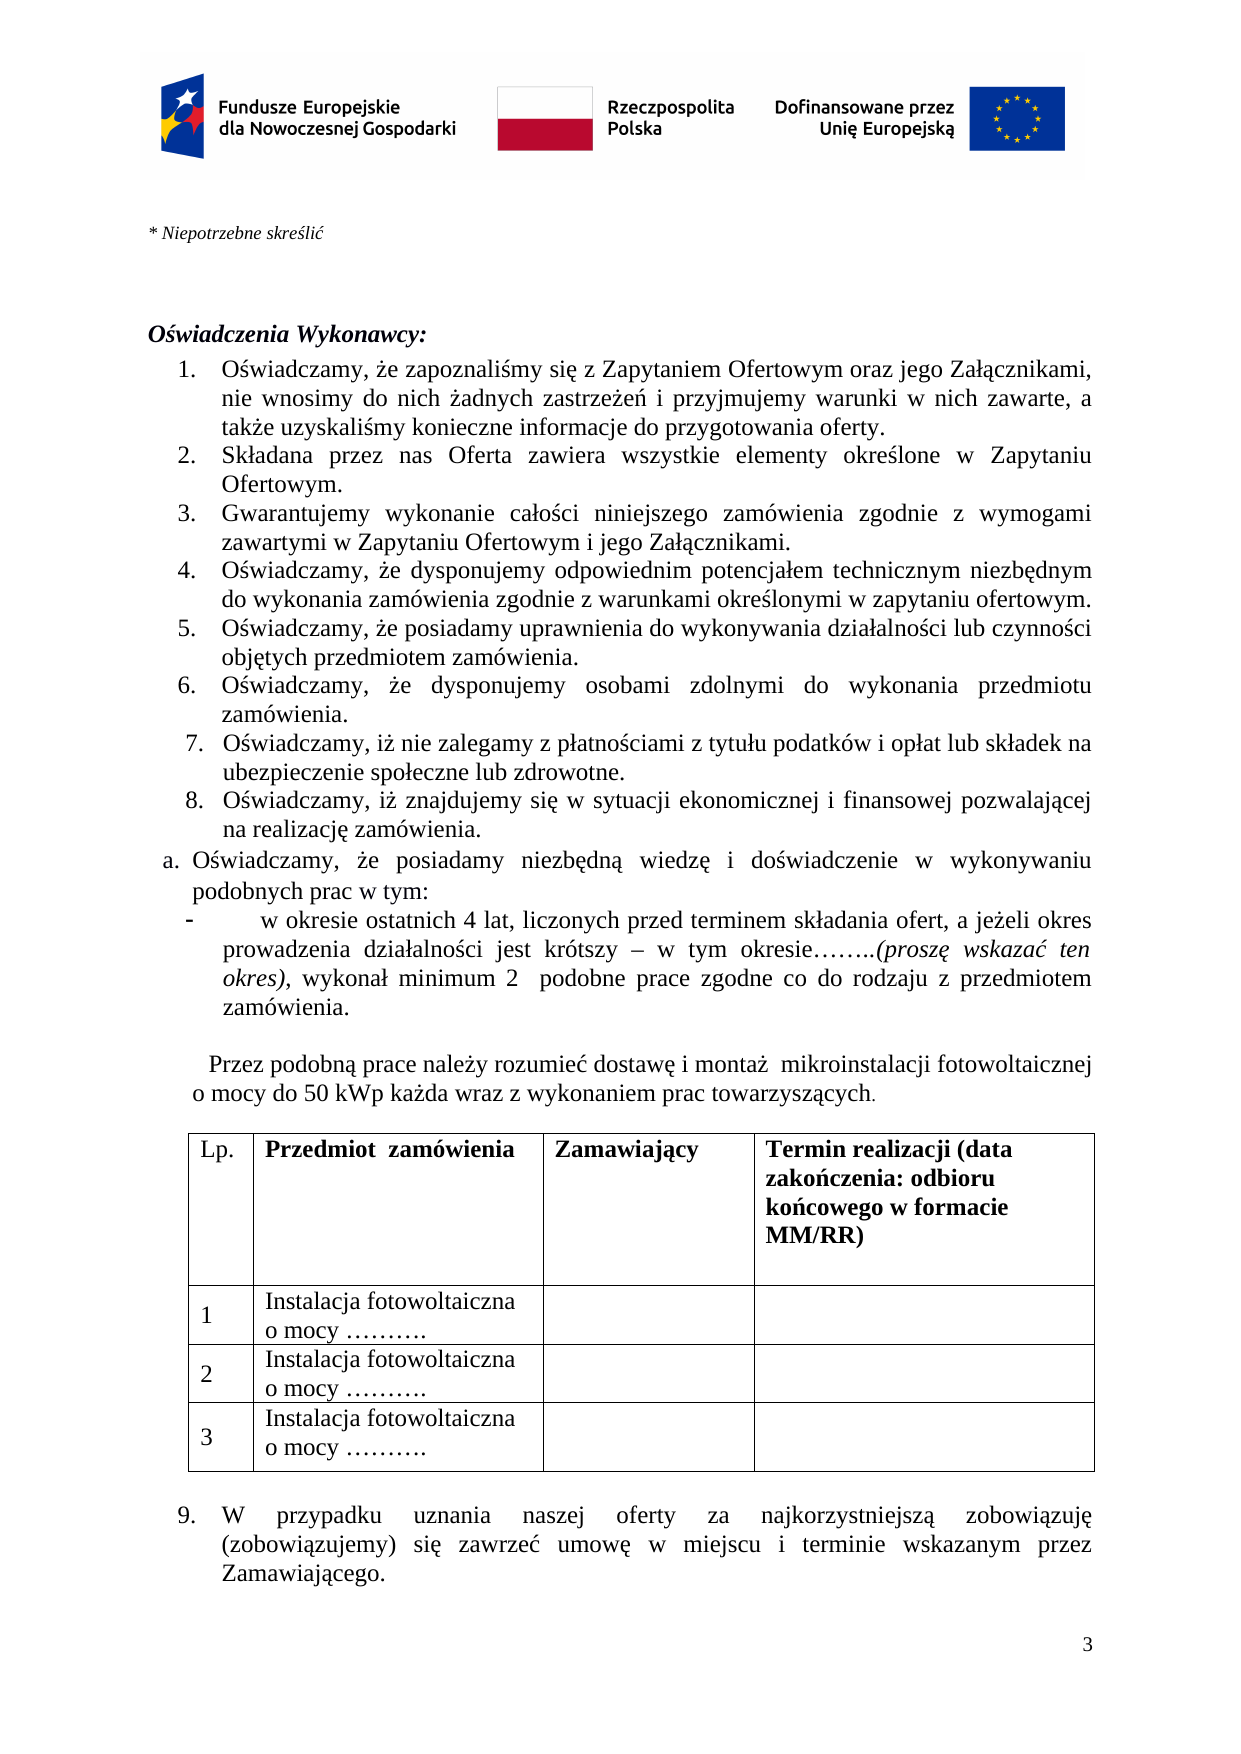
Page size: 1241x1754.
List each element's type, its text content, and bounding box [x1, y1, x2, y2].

table_cell [755, 1286, 1094, 1343]
list Oświadczamy, że posiadamy niezbędną wiedzę i doświadczenie w wykonywaniu podobnych prac w tym: [162, 843, 1093, 906]
table_header Lp. [189, 1134, 253, 1285]
table_cell Instalacja fotowoltaiczna o mocy ………. [254, 1286, 543, 1343]
list Oświadczamy, że zapoznaliśmy się z Zapytaniem Ofertowym oraz jego Załącznikami, nie wnosimy do nich żadnych zastrzeżeń i przyjmujemy warunki w nich zawarte, a także uzyskaliśmy konieczne informacje do przygotowania oferty. [177, 354, 1093, 441]
table_cell 1 [189, 1286, 253, 1343]
table_cell Instalacja fotowoltaiczna o mocy ………. [254, 1345, 543, 1402]
list Oświadczamy, iż znajdujemy się w sytuacji ekonomicznej i finansowej pozwalającej na realizację zamówienia. [185, 786, 1093, 843]
list Oświadczamy, że dysponujemy osobami zdolnymi do wykonania przedmiotu zamówienia. [177, 671, 1093, 728]
table_cell [544, 1345, 754, 1402]
table_cell [544, 1286, 754, 1343]
picture [140, 52, 1086, 180]
table_cell [755, 1345, 1094, 1402]
list Oświadczamy, iż nie zalegamy z płatnościami z tytułu podatków i opłat lub składek na ubezpieczenie społeczne lub zdrowotne. [185, 728, 1093, 786]
table_cell [755, 1403, 1094, 1471]
table_cell [544, 1403, 754, 1471]
list Oświadczamy, że dysponujemy odpowiednim potencjałem technicznym niezbędnym do wykonania zamówienia zgodnie z warunkami określonymi w zapytaniu ofertowym. [177, 556, 1093, 613]
list w okresie ostatnich 4 lat, liczonych przed terminem składania ofert, a jeżeli okres prowadzenia działalności jest krótszy – w tym okresie……..(proszę wskazać ten okres), wykonał minimum 2 podobne prace zgodne co do rodzaju z przedmiotem zamówienia. [185, 906, 1093, 1021]
list Gwarantujemy wykonanie całości niniejszego zamówienia zgodnie z wymogami zawartymi w Zapytaniu Ofertowym i jego Załącznikami. [177, 498, 1093, 556]
list Składana przez nas Oferta zawiera wszystkie elementy określone w Zapytaniu Ofertowym. [177, 441, 1093, 498]
subtitle Oświadczenia Wykonawcy: [148, 319, 1093, 348]
table_header Zamawiający [544, 1134, 754, 1285]
list Oświadczamy, że posiadamy uprawnienia do wykonywania działalności lub czynności objętych przedmiotem zamówienia. [177, 613, 1093, 671]
table_cell 3 [189, 1403, 253, 1471]
subtitle * Niepotrzebne skreślić [148, 222, 1093, 243]
list W przypadku uznania naszej oferty za najkorzystniejszą zobowiązuję (zobowiązujemy) się zawrzeć umowę w miejscu i terminie wskazanym przez Zamawiającego. [177, 1500, 1093, 1587]
table_header Termin realizacji (data zakończenia: odbioru końcowego w formacie MM/RR) [755, 1134, 1094, 1285]
table_header Przedmiot zamówienia [254, 1134, 543, 1285]
table_cell Instalacja fotowoltaiczna o mocy ………. [254, 1403, 543, 1471]
table_cell 2 [189, 1345, 253, 1402]
text Przez podobną prace należy rozumieć dostawę i montaż mikroinstalacji fotowoltaicznej o mocy do 50 kWp każda wraz z wykonaniem prac towarzyszących. [192, 1021, 1093, 1107]
